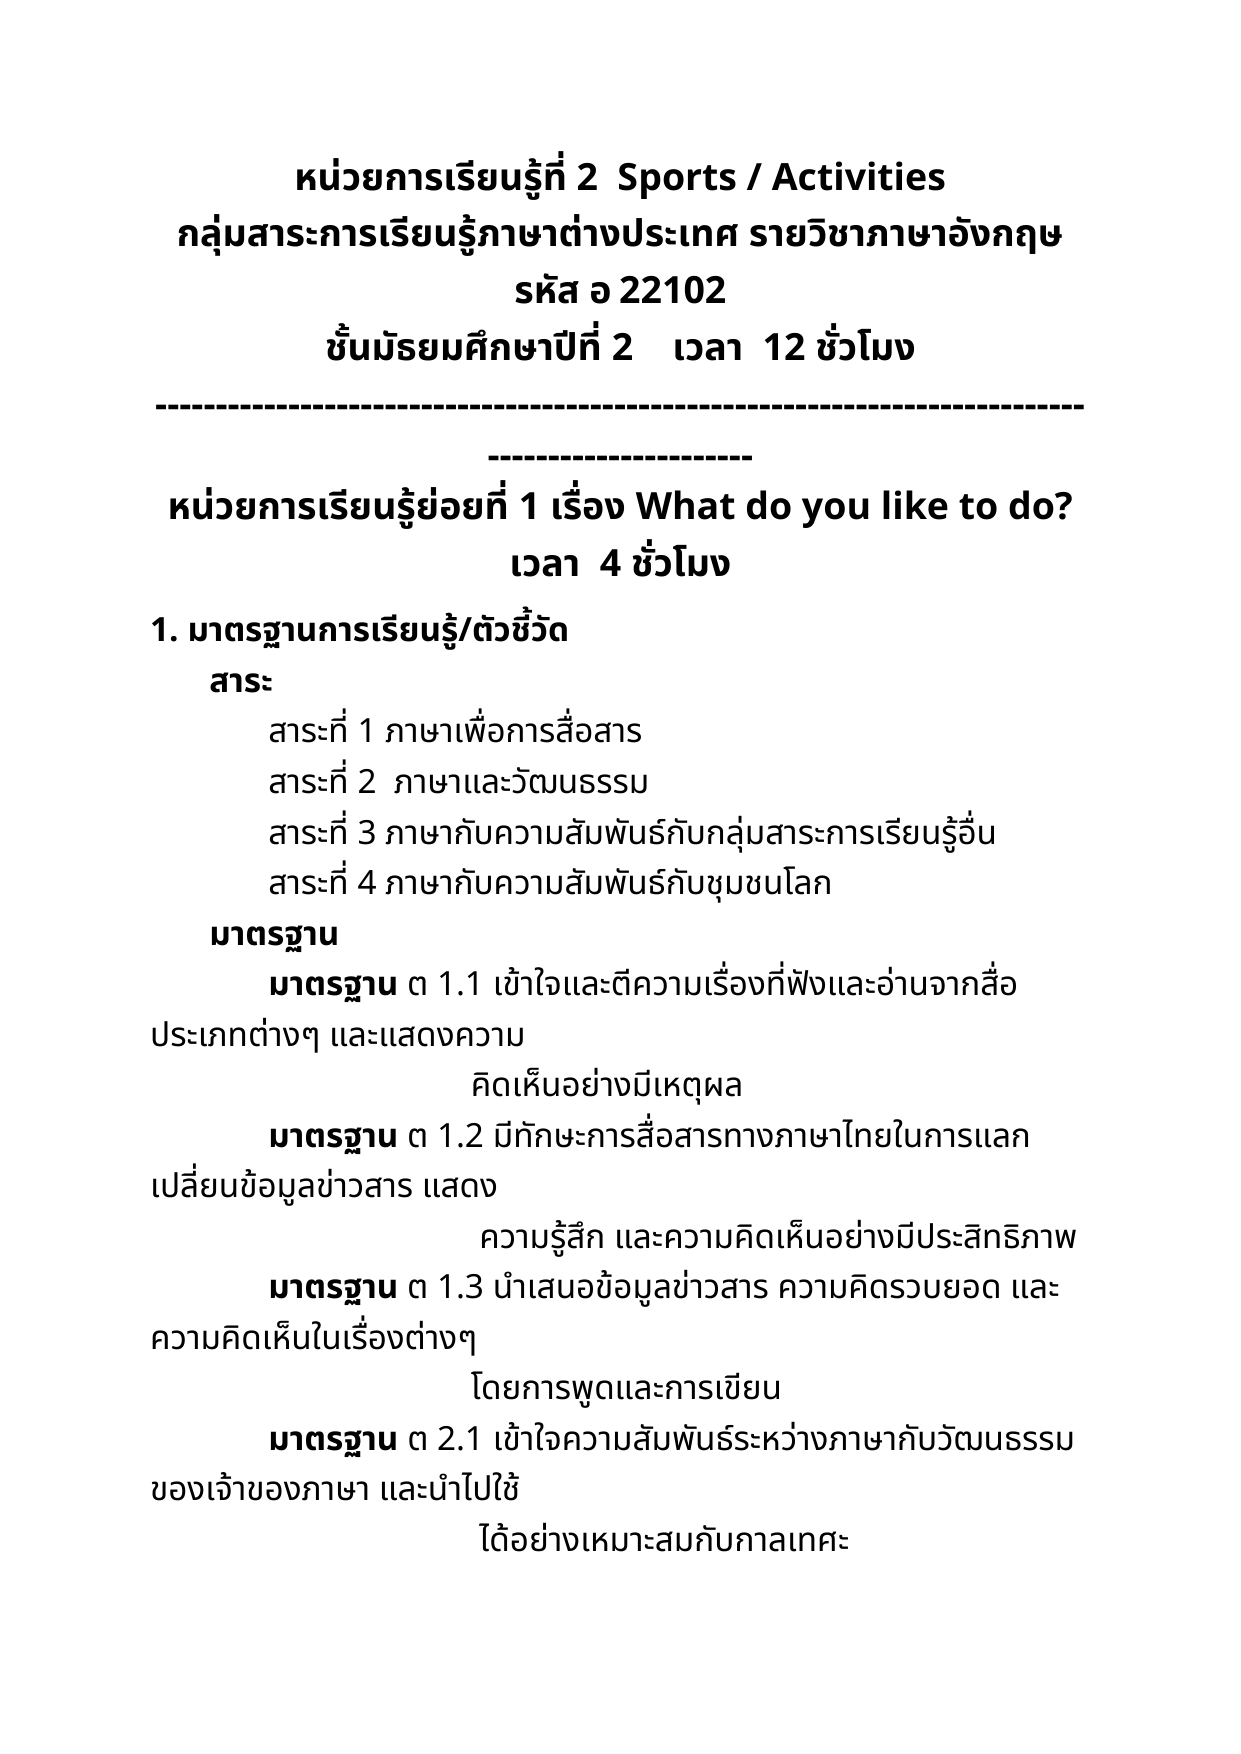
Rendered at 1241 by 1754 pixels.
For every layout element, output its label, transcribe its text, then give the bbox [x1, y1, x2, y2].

text มาตรฐาน ต 1.2 มีทักษะการสื่อสารทางภาษาไทยในการแลกเปลี่ยนข้อมูลข่าวสาร แสดง [150, 1112, 1090, 1213]
text ชั้นมัธยมศึกษาปีที่ 2 เวลา 12 ชั่วโมง [150, 321, 1090, 378]
text หน่วยการเรียนรู้ย่อยที่ 1 เรื่อง What do you like to do? เวลา 4 ชั่วโมง [150, 480, 1090, 594]
text สาระที่ 1 ภาษาเพื่อการสื่อสาร [150, 707, 1090, 758]
text มาตรฐาน ต 1.3 นำเสนอข้อมูลข่าวสาร ความคิดรวบยอด และความคิดเห็นในเรื่องต่างๆ [150, 1263, 1090, 1364]
text มาตรฐาน ต 1.1 เข้าใจและตีความเรื่องที่ฟังและอ่านจากสื่อประเภทต่างๆ และแสดงความ [150, 960, 1090, 1061]
text สาระที่ 3 ภาษากับความสัมพันธ์กับกลุ่มสาระการเรียนรู้อื่น [150, 808, 1090, 859]
text ได้อย่างเหมาะสมกับกาลเทศะ [150, 1516, 1090, 1566]
text กลุ่มสาระการเรียนรู้ภาษาต่างประเทศ รายวิชาภาษาอังกฤษ รหัส อ22102 [150, 207, 1090, 321]
text สาระที่ 4 ภาษากับความสัมพันธ์กับชุมชนโลก [150, 859, 1090, 910]
text มาตรฐาน ต 2.1 เข้าใจความสัมพันธ์ระหว่างภาษากับวัฒนธรรมของเจ้าของภาษา และนำไปใช้ [150, 1414, 1090, 1516]
text --------------------------------------------------------------------------------------------------- [150, 378, 1090, 480]
text มาตรฐาน [150, 910, 1090, 960]
text สาระ [150, 657, 1090, 707]
text 1. มาตรฐานการเรียนรู้/ตัวชี้วัด [150, 606, 1090, 657]
text สาระที่ 2 ภาษาและวัฒนธรรม [150, 758, 1090, 808]
text คิดเห็นอย่างมีเหตุผล [150, 1061, 1090, 1112]
text หน่วยการเรียนรู้ที่ 2 Sports / Activities [150, 150, 1090, 207]
text โดยการพูดและการเขียน [150, 1364, 1090, 1414]
text ความรู้สึก และความคิดเห็นอย่างมีประสิทธิภาพ [150, 1213, 1090, 1263]
